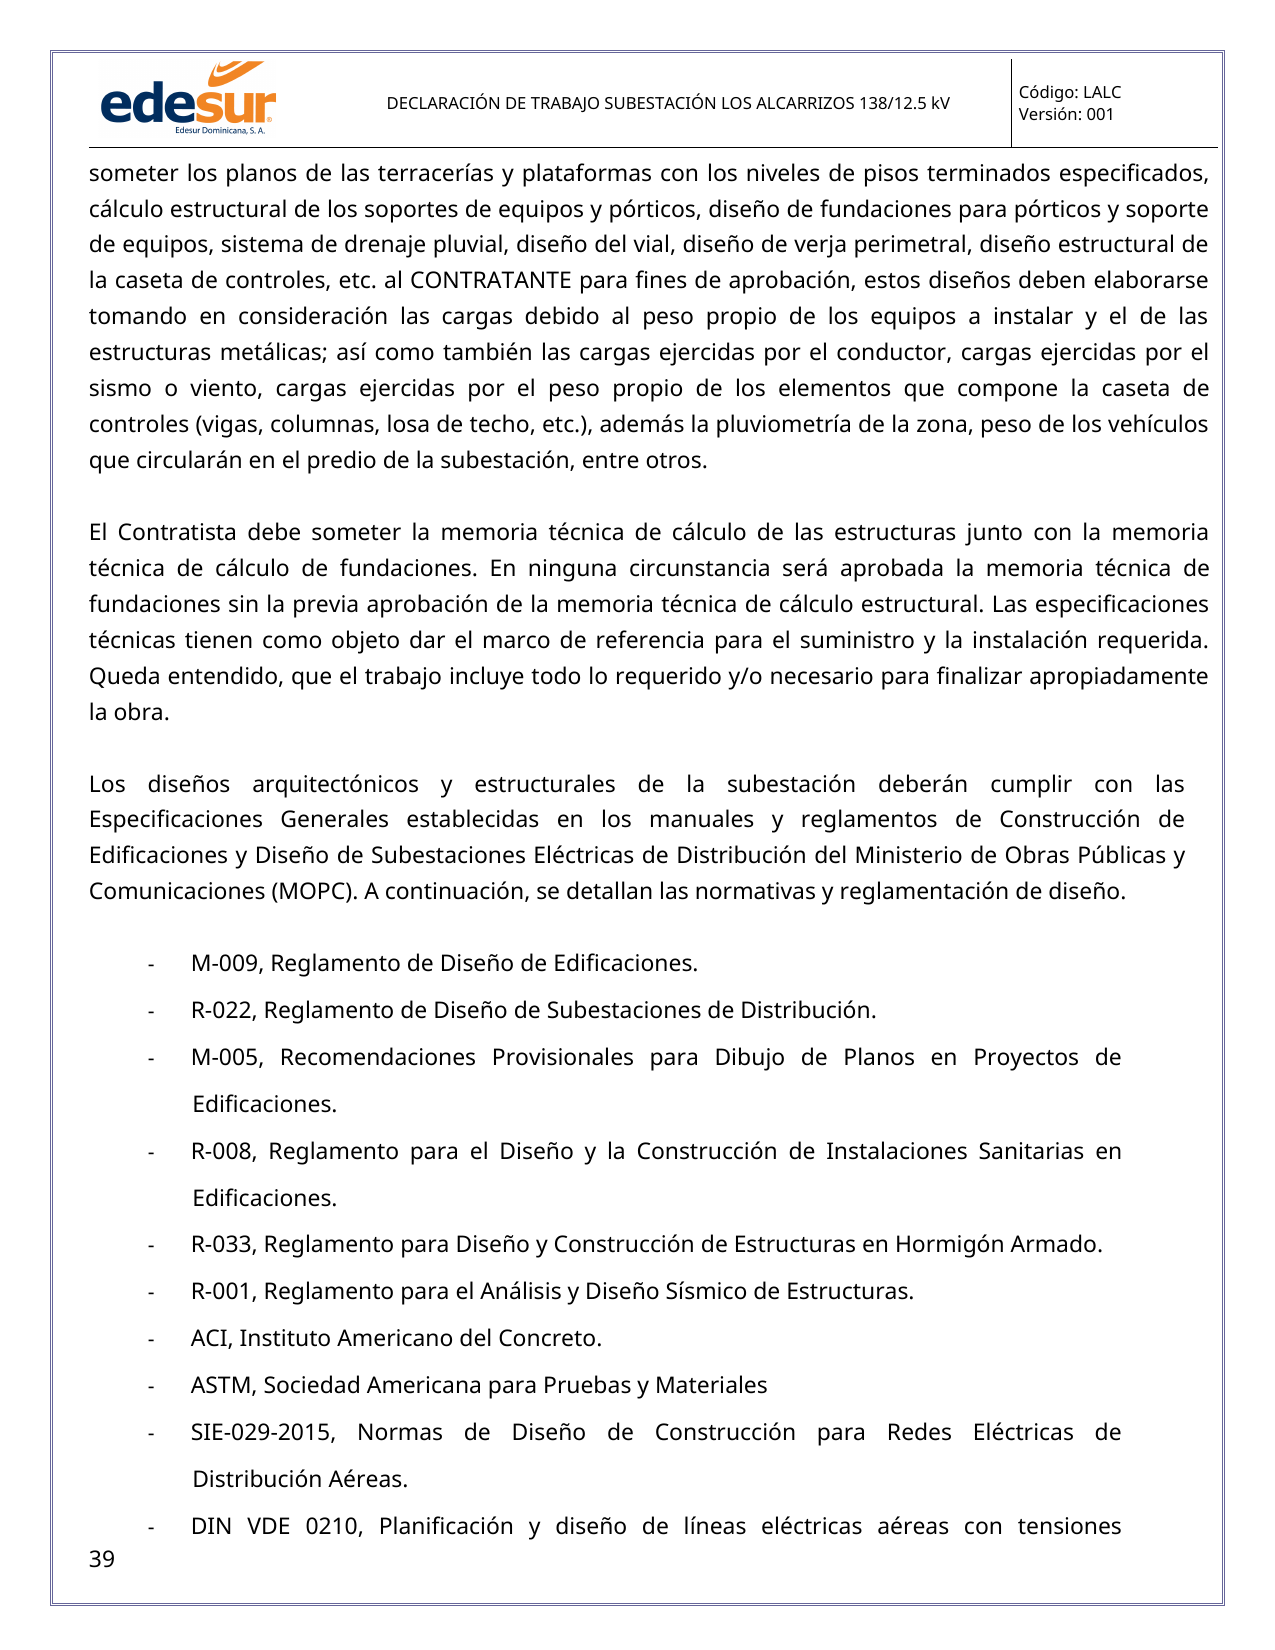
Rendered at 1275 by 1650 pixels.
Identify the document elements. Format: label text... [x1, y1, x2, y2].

list ASTM, Sociedad Americana para Pruebas y Materiales [148, 1369, 1123, 1400]
picture [98, 59, 277, 138]
text Los diseños arquitectónicos y estructurales de la subestación deberán cumplir con las Especificaciones Generales establecidas en los manuales y reglamentos de Construcción de Edificaciones y Diseño de Subestaciones Eléctricas de Distribución del Ministerio de Obras Públicas y Comunicaciones (MOPC). A continuación, se detallan las normativas y reglamentación de diseño. [89, 767, 1186, 907]
list M-005, Recomendaciones Provisionales para Dibujo de Planos en Proyectos de Edificaciones. [148, 1041, 1123, 1119]
list R-022, Reglamento de Diseño de Subestaciones de Distribución. [148, 994, 1123, 1025]
list M-009, Reglamento de Diseño de Edificaciones. [148, 947, 1123, 978]
list R-001, Reglamento para el Análisis y Diseño Sísmico de Estructuras. [148, 1275, 1123, 1307]
list DIN VDE 0210, Planificación y diseño de líneas eléctricas aéreas con tensiones nominales superiores a 1 kV. [148, 1510, 1123, 1541]
list ACI, Instituto Americano del Concreto. [148, 1322, 1123, 1353]
list SIE-029-2015, Normas de Diseño de Construcción para Redes Eléctricas de Distribución Aéreas. [148, 1416, 1123, 1494]
list R-033, Reglamento para Diseño y Construcción de Estructuras en Hormigón Armado. [148, 1228, 1123, 1260]
text El Contratista debe someter la memoria técnica de cálculo de las estructuras junto con la memoria técnica de cálculo de fundaciones. En ninguna circunstancia será aprobada la memoria técnica de fundaciones sin la previa aprobación de la memoria técnica de cálculo estructural. Las especificaciones técnicas tienen como objeto dar el marco de referencia para el suministro y la instalación requerida. Queda entendido, que el trabajo incluye todo lo requerido y/o necesario para finalizar apropiadamente la obra. [89, 516, 1211, 727]
list R-008, Reglamento para el Diseño y la Construcción de Instalaciones Sanitarias en Edificaciones. [148, 1135, 1123, 1213]
